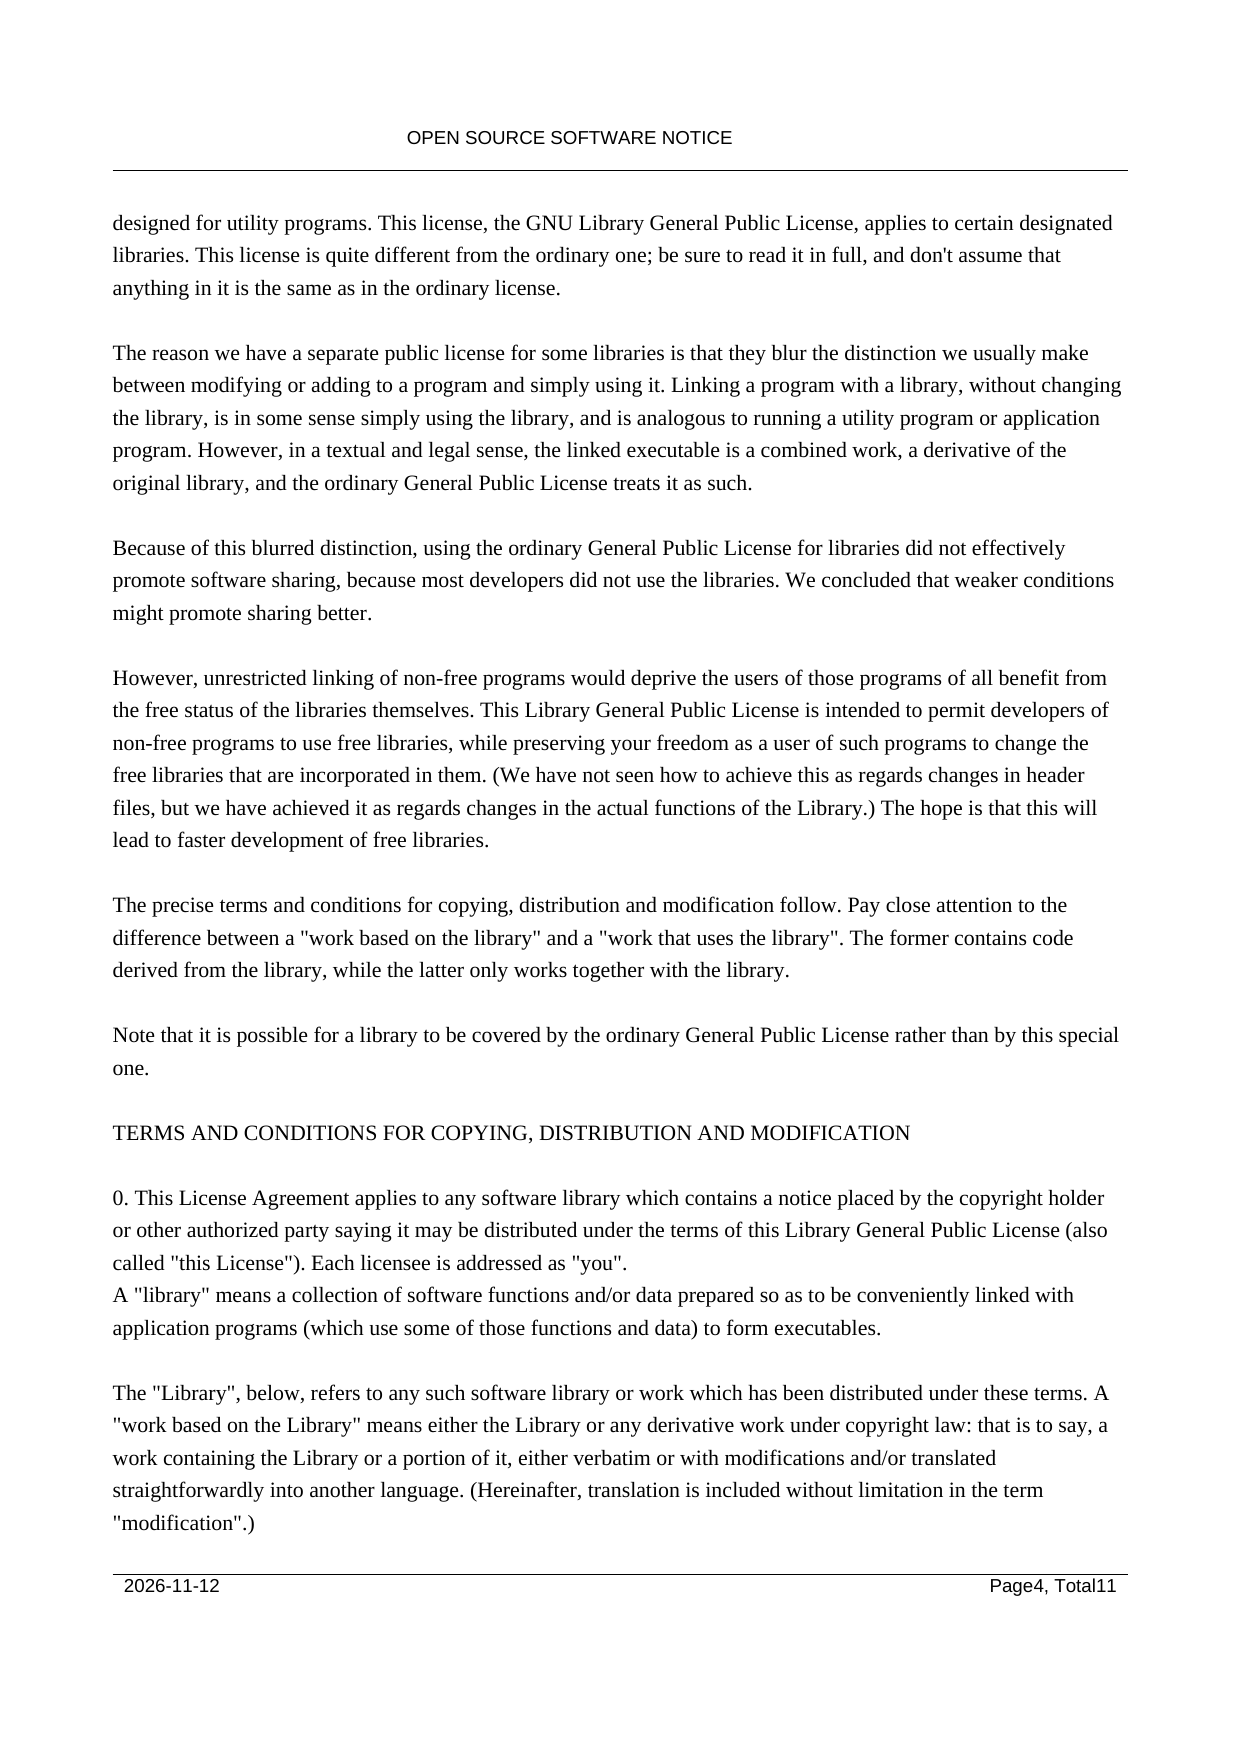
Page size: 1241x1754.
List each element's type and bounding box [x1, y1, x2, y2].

text [112, 206, 1128, 1539]
